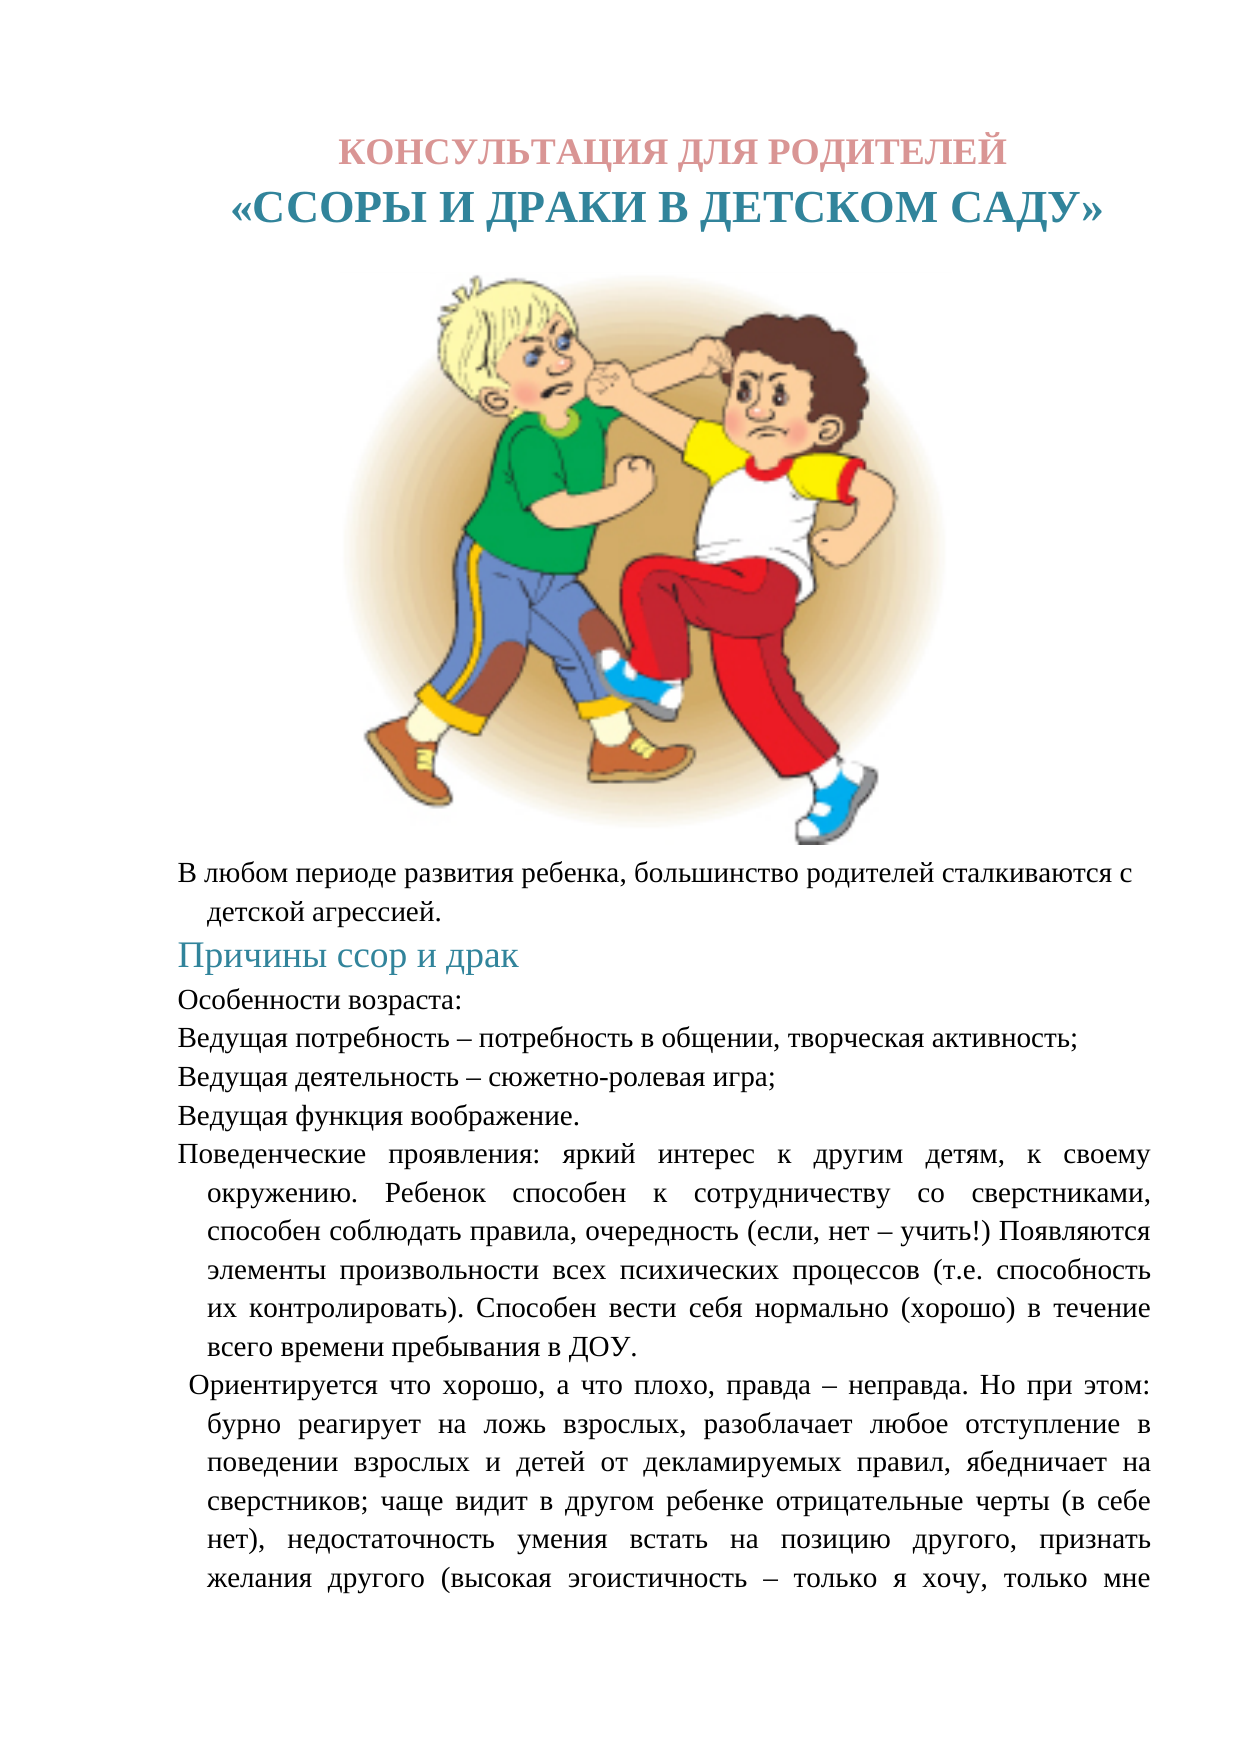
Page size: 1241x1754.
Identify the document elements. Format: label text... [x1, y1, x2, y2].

text Ведущая деятельность – сюжетно-ролевая игра; [177, 1059, 1152, 1093]
text В любом периоде развития ребенка, большинство родителей сталкиваются с детской агрессией. [177, 855, 1152, 927]
text «ССОРЫ И ДРАКИ В ДЕТСКОМ САДУ» [207, 179, 1152, 232]
text Особенности возраста: [177, 982, 1152, 1016]
text Ведущая потребность – потребность в общении, творческая активность; [177, 1021, 1152, 1054]
text Причины ссор и драк [177, 932, 1152, 976]
text КОНСУЛЬТАЦИЯ ДЛЯ РОДИТЕЛЕЙ [207, 130, 1152, 173]
text Ведущая функция воображение. [177, 1098, 1152, 1131]
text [177, 1367, 1152, 1594]
picture [339, 272, 952, 845]
text Поведенческие проявления: яркий интерес к другим детям, к своему окружению. Ребенок способен к сотрудничеству со сверстниками, способен соблюдать правила, очередность (если, нет – учить!) Появляются элементы произвольности всех психических процессов (т.е. способность их контролировать). Способен вести себя нормально (хорошо) в течение всего времени пребывания в ДОУ. [177, 1136, 1152, 1362]
